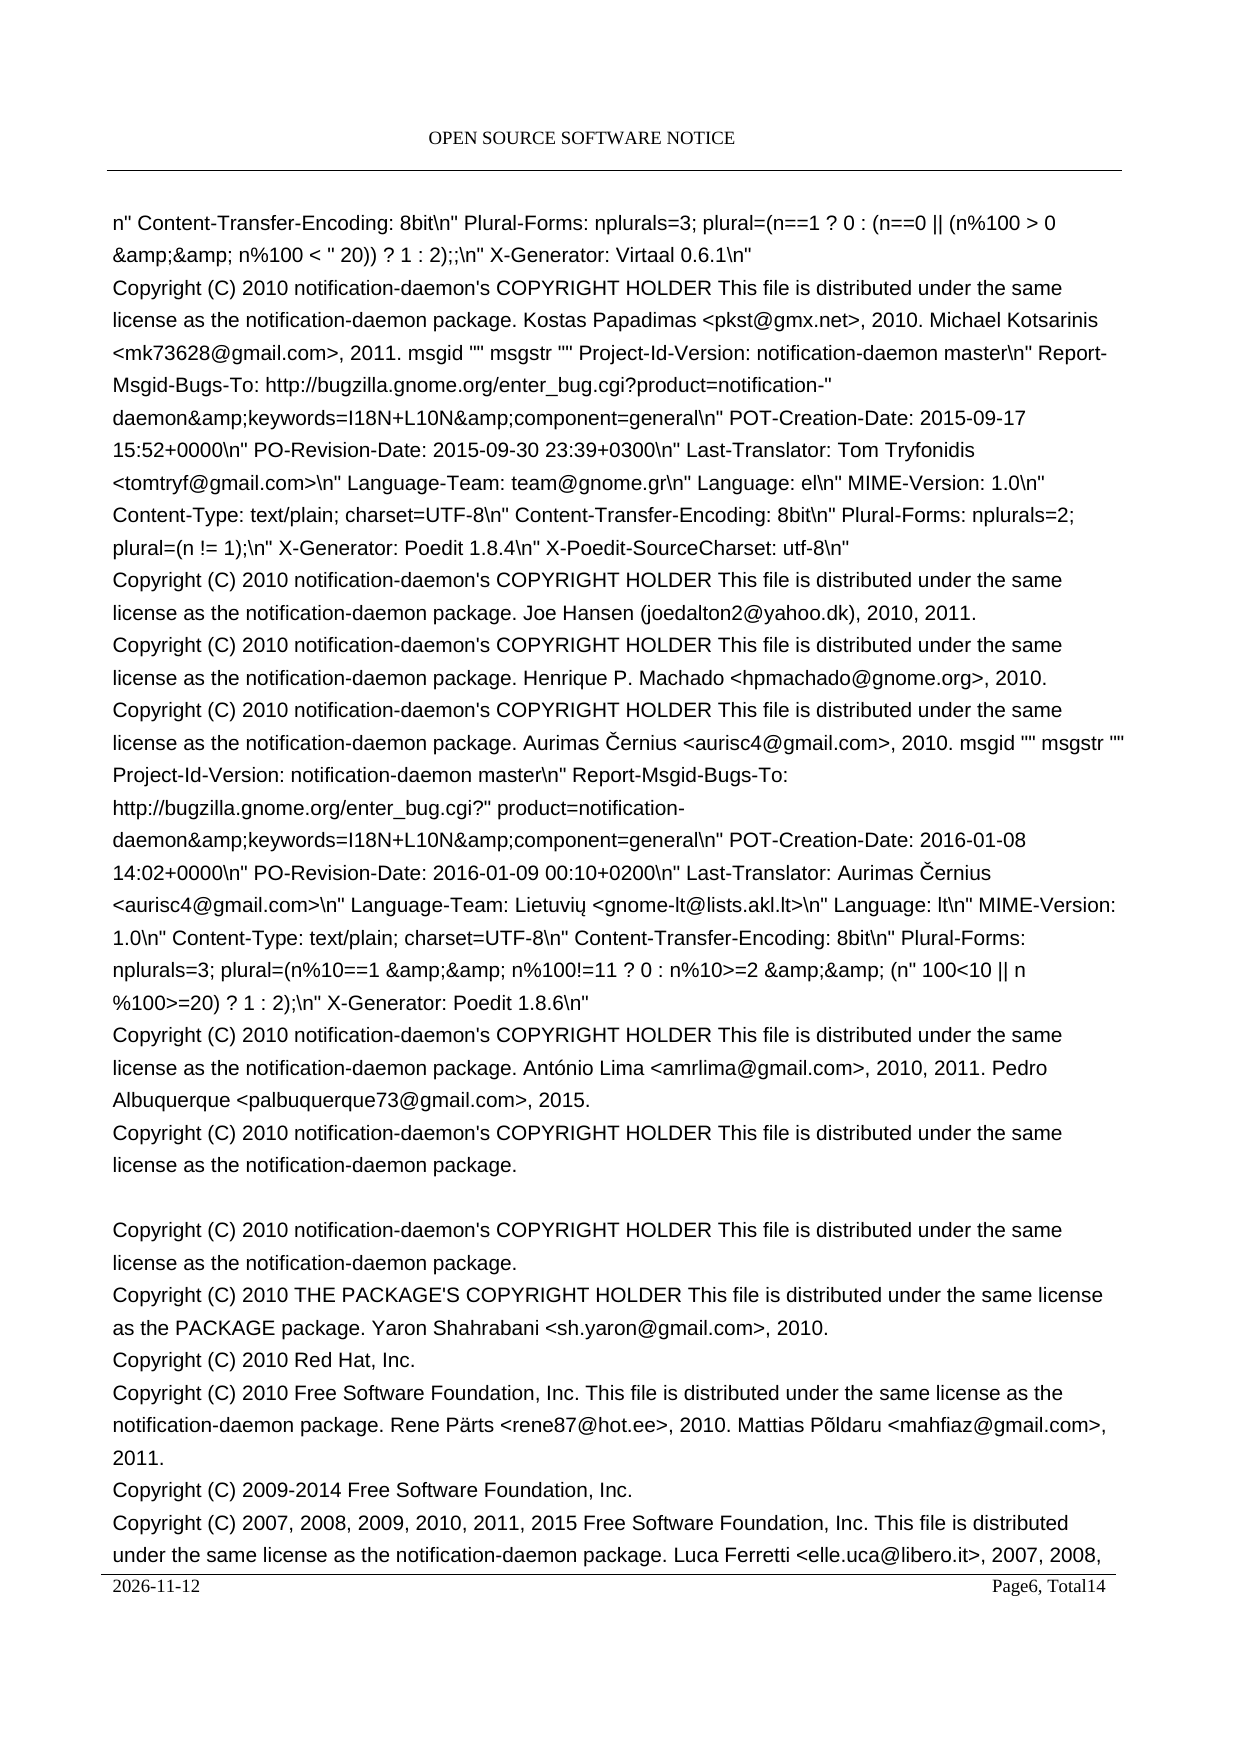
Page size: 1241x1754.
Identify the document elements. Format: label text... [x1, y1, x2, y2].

text Copyright (C) 2010 notification-daemon's COPYRIGHT HOLDER This file is distributed under the same license as the notification-daemon package. Joe Hansen (joedalton2@yahoo.dk), 2010, 2011. [112, 564, 1128, 629]
text Copyright (C) 2010 notification-daemon's COPYRIGHT HOLDER This file is distributed under the same license as the notification-daemon package. [112, 1116, 1128, 1214]
text Copyright (C) 2010 notification-daemon's COPYRIGHT HOLDER This file is distributed under the same license as the notification-daemon package. Henrique P. Machado <hpmachado@gnome.org>, 2010. [112, 629, 1128, 694]
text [112, 206, 1128, 271]
text Copyright (C) 2010 Red Hat, Inc. [112, 1344, 1128, 1376]
text Copyright (C) 2010 notification-daemon's COPYRIGHT HOLDER This file is distributed under the same license as the notification-daemon package. Aurimas Černius <aurisc4@gmail.com>, 2010. msgid "" msgstr "" Project-Id-Version: notification-daemon master\n" Report-Msgid-Bugs-To: http://bugzilla.gnome.org/enter_bug.cgi?" product=notification-daemon&amp;keywords=I18N+L10N&amp;component=general\n" POT-Creation-Date: 2016-01-08 14:02+0000\n" PO-Revision-Date: 2016-01-09 00:10+0200\n" Last-Translator: Aurimas Černius <aurisc4@gmail.com>\n" Language-Team: Lietuvių <gnome-lt@lists.akl.lt>\n" Language: lt\n" MIME-Version: 1.0\n" Content-Type: text/plain; charset=UTF-8\n" Content-Transfer-Encoding: 8bit\n" Plural-Forms: nplurals=3; plural=(n%10==1 &amp;&amp; n%100!=11 ? 0 : n%10>=2 &amp;&amp; (n" 100<10 || n%100>=20) ? 1 : 2);\n" X-Generator: Poedit 1.8.6\n" [112, 694, 1128, 1019]
text Copyright (C) 2010 notification-daemon's COPYRIGHT HOLDER This file is distributed under the same license as the notification-daemon package. António Lima <amrlima@gmail.com>, 2010, 2011. Pedro Albuquerque <palbuquerque73@gmail.com>, 2015. [112, 1019, 1128, 1116]
text Copyright (C) 2010 notification-daemon's COPYRIGHT HOLDER This file is distributed under the same license as the notification-daemon package. [112, 1214, 1128, 1279]
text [112, 1506, 1128, 1571]
text Copyright (C) 2010 THE PACKAGE'S COPYRIGHT HOLDER This file is distributed under the same license as the PACKAGE package. Yaron Shahrabani <sh.yaron@gmail.com>, 2010. [112, 1279, 1128, 1344]
text Copyright (C) 2010 notification-daemon's COPYRIGHT HOLDER This file is distributed under the same license as the notification-daemon package. Kostas Papadimas <pkst@gmx.net>, 2010. Michael Kotsarinis <mk73628@gmail.com>, 2011. msgid "" msgstr "" Project-Id-Version: notification-daemon master\n" Report-Msgid-Bugs-To: http://bugzilla.gnome.org/enter_bug.cgi?product=notification-" daemon&amp;keywords=I18N+L10N&amp;component=general\n" POT-Creation-Date: 2015-09-17 15:52+0000\n" PO-Revision-Date: 2015-09-30 23:39+0300\n" Last-Translator: Tom Tryfonidis <tomtryf@gmail.com>\n" Language-Team: team@gnome.gr\n" Language: el\n" MIME-Version: 1.0\n" Content-Type: text/plain; charset=UTF-8\n" Content-Transfer-Encoding: 8bit\n" Plural-Forms: nplurals=2; plural=(n != 1);\n" X-Generator: Poedit 1.8.4\n" X-Poedit-SourceCharset: utf-8\n" [112, 271, 1128, 564]
text Copyright (C) 2009-2014 Free Software Foundation, Inc. [112, 1474, 1128, 1506]
text Copyright (C) 2010 Free Software Foundation, Inc. This file is distributed under the same license as the notification-daemon package. Rene Pärts <rene87@hot.ee>, 2010. Mattias Põldaru <mahfiaz@gmail.com>, 2011. [112, 1376, 1128, 1474]
